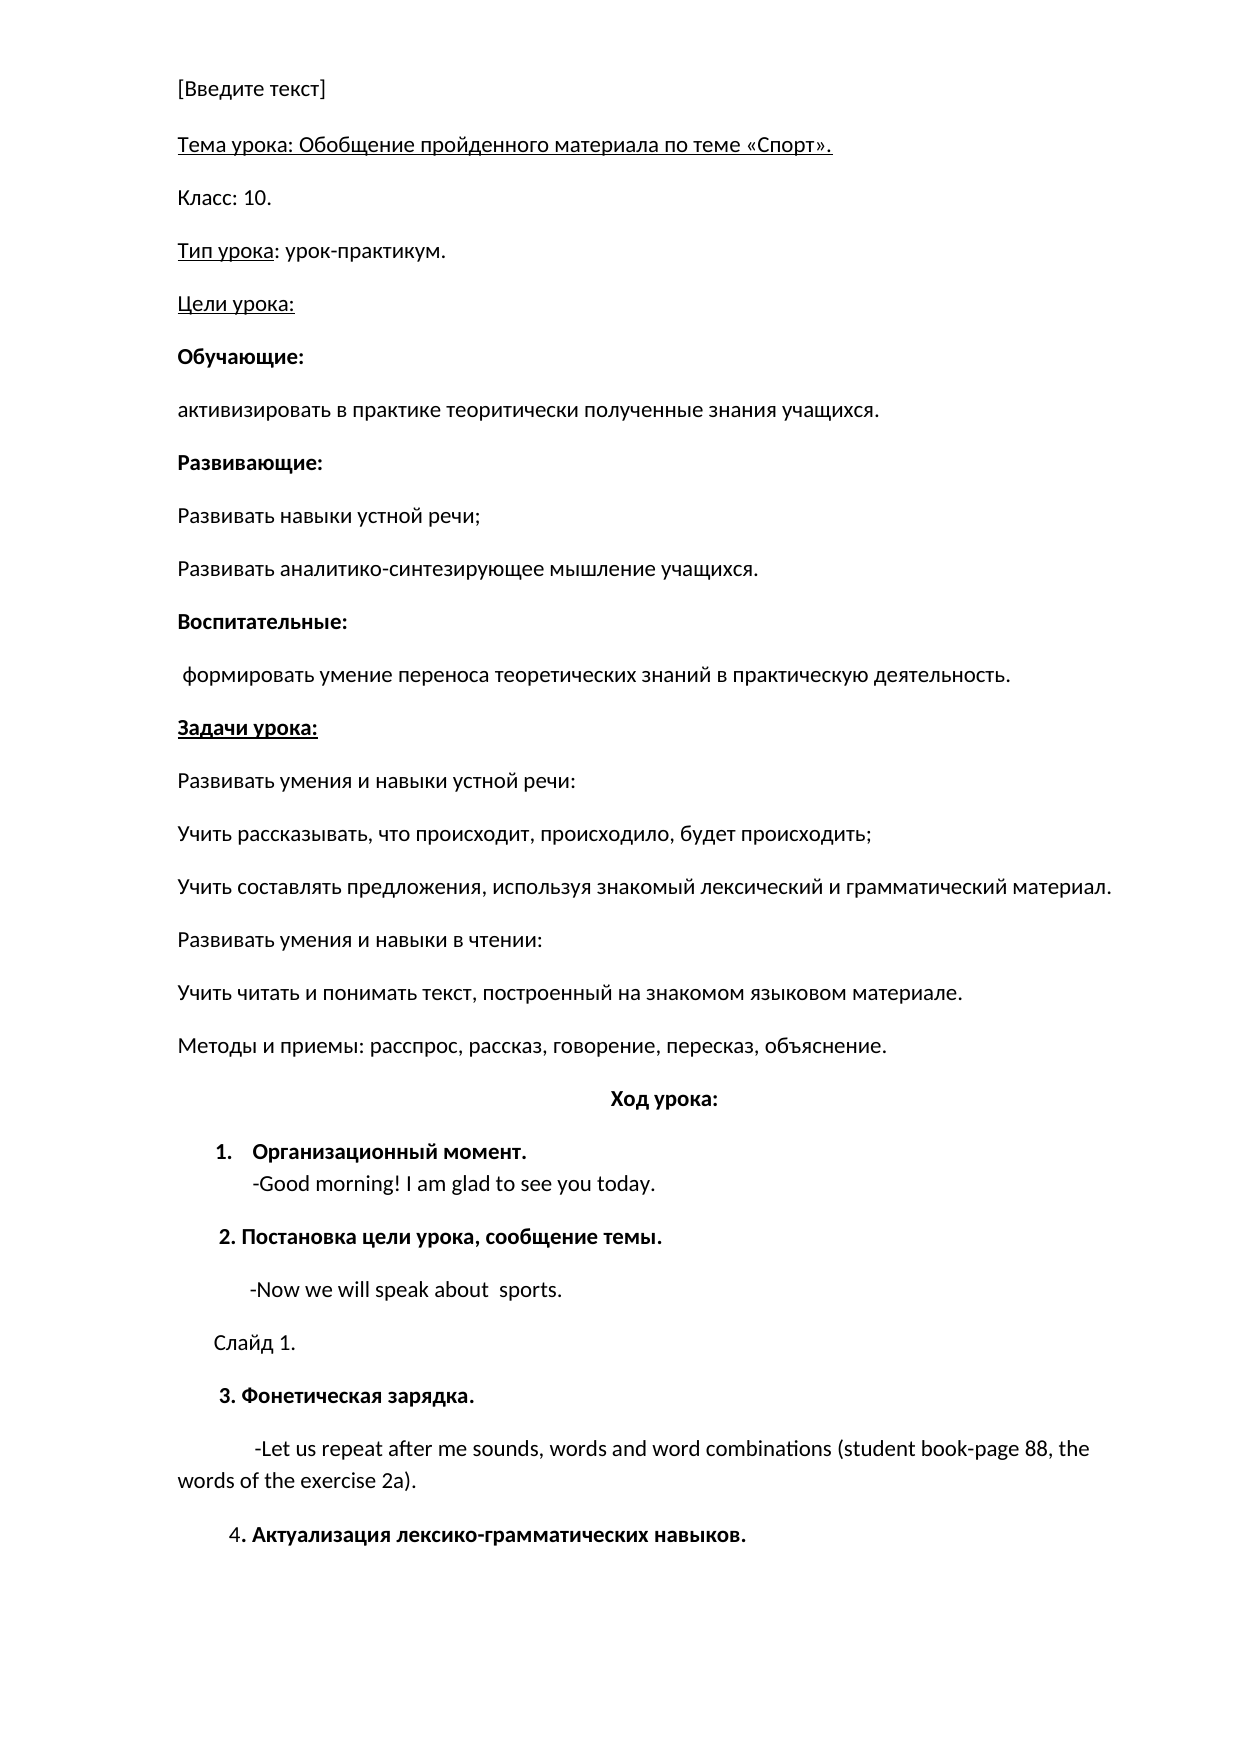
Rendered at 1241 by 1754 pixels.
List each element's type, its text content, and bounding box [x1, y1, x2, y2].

text Ход урока: [177, 1084, 1152, 1112]
text Учить читать и понимать текст, построенный на знакомом языковом материале. [177, 978, 1152, 1006]
text Развивать умения и навыки в чтении: [177, 925, 1152, 953]
text Методы и приемы: расспрос, рассказ, говорение, пересказ, объяснение. [177, 1031, 1152, 1059]
list Организационный момент. [215, 1137, 1152, 1165]
text Слайд 1. [177, 1328, 1152, 1356]
text Развивать аналитико-синтезирующее мышление учащихся. [177, 554, 1152, 582]
text Задачи урока: [177, 713, 1152, 741]
text 2. Постановка цели урока, сообщение темы. [177, 1222, 1152, 1250]
text Класс: 10. [177, 183, 1152, 211]
text Развивать умения и навыки устной речи: [177, 766, 1152, 794]
text 4. Актуализация лексико-грамматических навыков. [177, 1520, 1152, 1548]
text Учить рассказывать, что происходит, происходило, будет происходить; [177, 819, 1152, 847]
text Развивать навыки устной речи; [177, 501, 1152, 529]
text 3. Фонетическая зарядка. [177, 1381, 1152, 1409]
text Тема урока: Обобщение пройденного материала по теме «Спорт». [177, 130, 1152, 158]
text Цели урока: [177, 289, 1152, 317]
text активизировать в практике теоритически полученные знания учащихся. [177, 395, 1152, 423]
text Воспитательные: [177, 607, 1152, 635]
text Учить составлять предложения, используя знакомый лексический и грамматический материал. [177, 872, 1152, 900]
list -Good morning! I am glad to see you today. [252, 1169, 1152, 1197]
text формировать умение переноса теоретических знаний в практическую деятельность. [177, 660, 1152, 688]
text Обучающие: [177, 342, 1152, 370]
text -Now we will speak about sports. [177, 1275, 1152, 1303]
text -Let us repeat after me sounds, words and word combinations (student book-page 88, the words of the exercise 2a). [177, 1434, 1152, 1495]
text Тип урока: урок-практикум. [177, 236, 1152, 264]
text Развивающие: [177, 448, 1152, 476]
